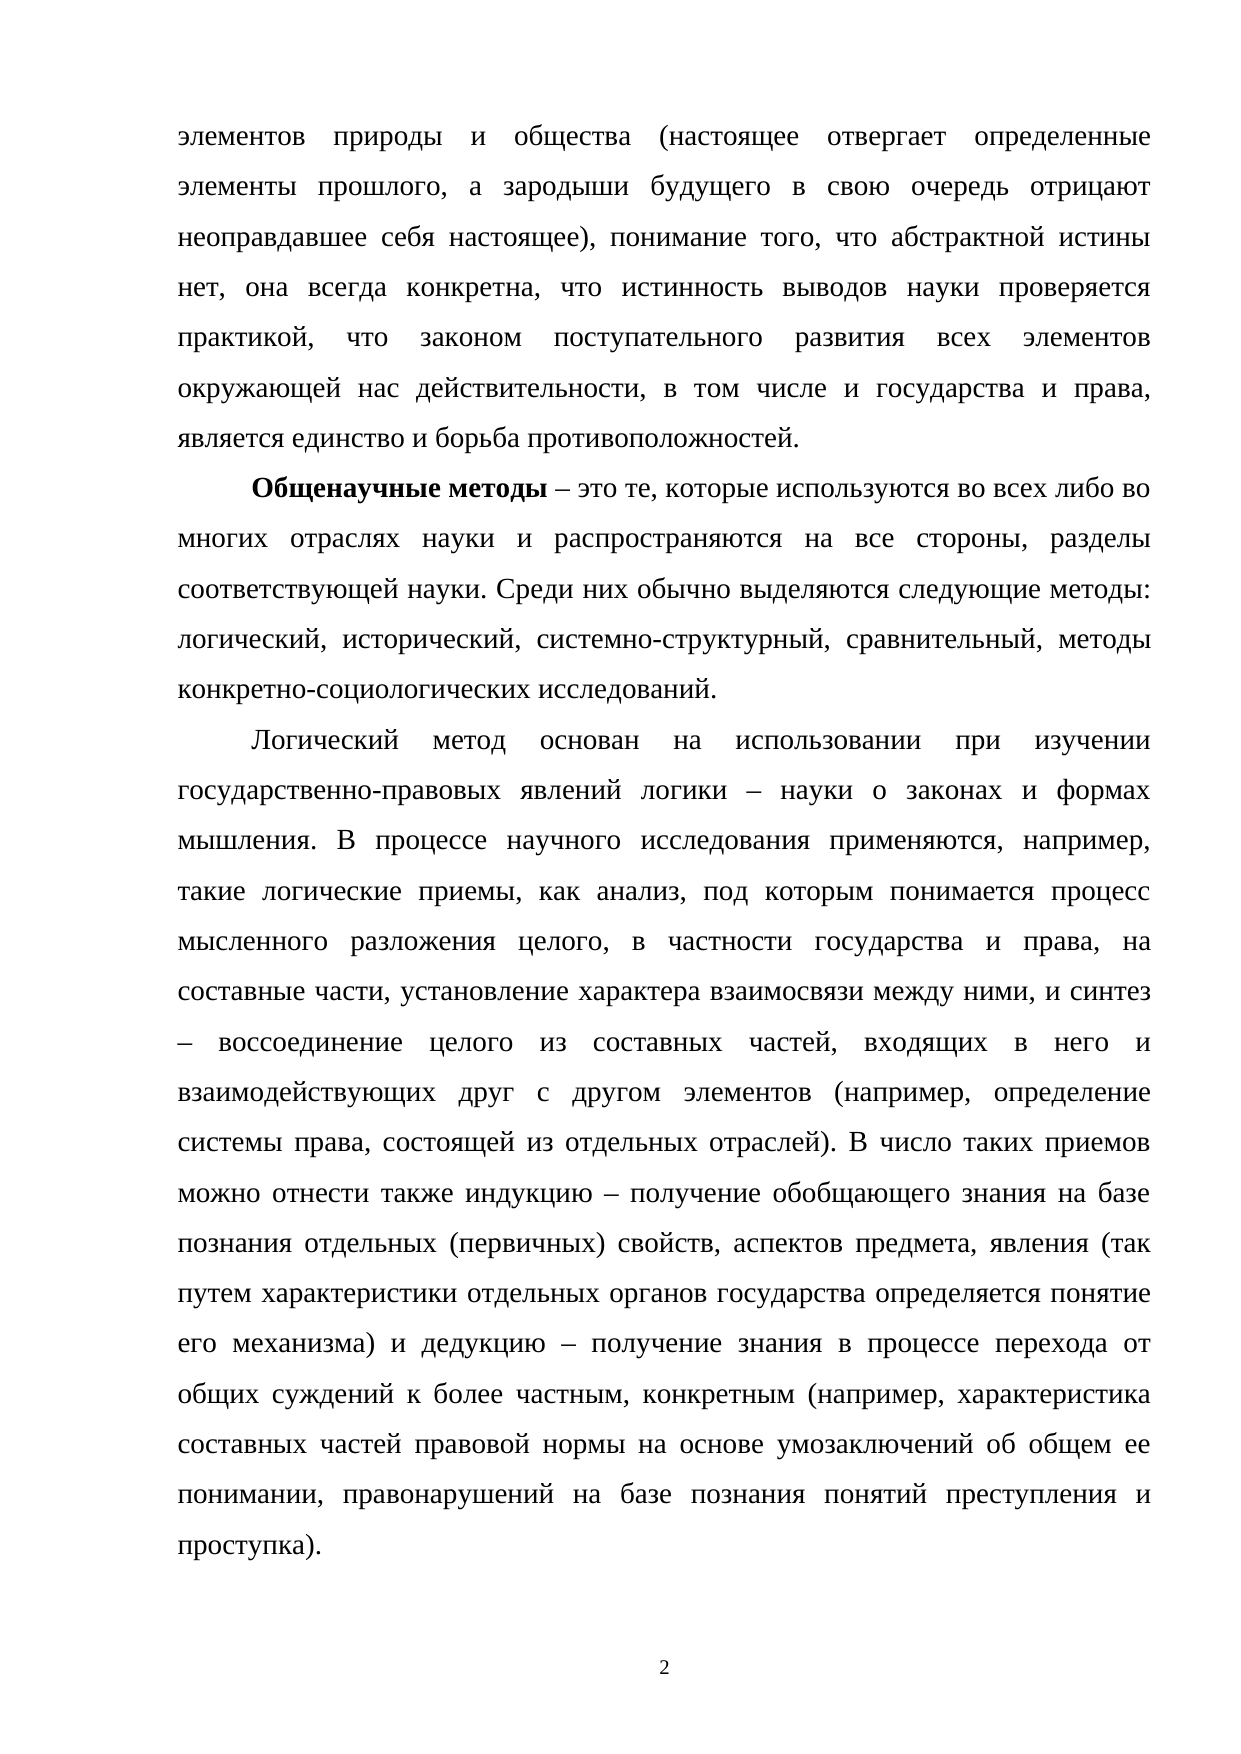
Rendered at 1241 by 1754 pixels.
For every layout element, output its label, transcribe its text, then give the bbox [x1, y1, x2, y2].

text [177, 118, 1152, 453]
text Общенаучные методы – это те, которые используются во всех либо во многих отраслях науки и распространяются на все стороны, разделы соответствующей науки. Среди них обычно выделяются следующие методы: логический, исторический, системно-структурный, сравнительный, методы конкретно-социологических исследований. [177, 470, 1152, 705]
text Логический метод основан на использовании при изучении государственно-правовых явлений логики – науки о законах и формах мышления. В процессе научного исследования применяются, например, такие логические приемы, как анализ, под которым понимается процесс мысленного разложения целого, в частности государства и права, на составные части, установление характера взаимосвязи между ними, и синтез – воссоединение целого из составных частей, входящих в него и взаимодействующих друг с другом элементов (например, определение системы права, состоящей из отдельных отраслей). В число таких приемов можно отнести также индукцию – получение обобщающего знания на базе познания отдельных (первичных) свойств, аспектов предмета, явления (так путем характеристики отдельных органов государства определяется понятие его механизма) и дедукцию – получение знания в процессе перехода от общих суждений к более частным, конкретным (например, характеристика составных частей правовой нормы на основе умозаключений об общем ее понимании, правонарушений на базе познания понятий преступления и проступка). [177, 722, 1152, 1560]
